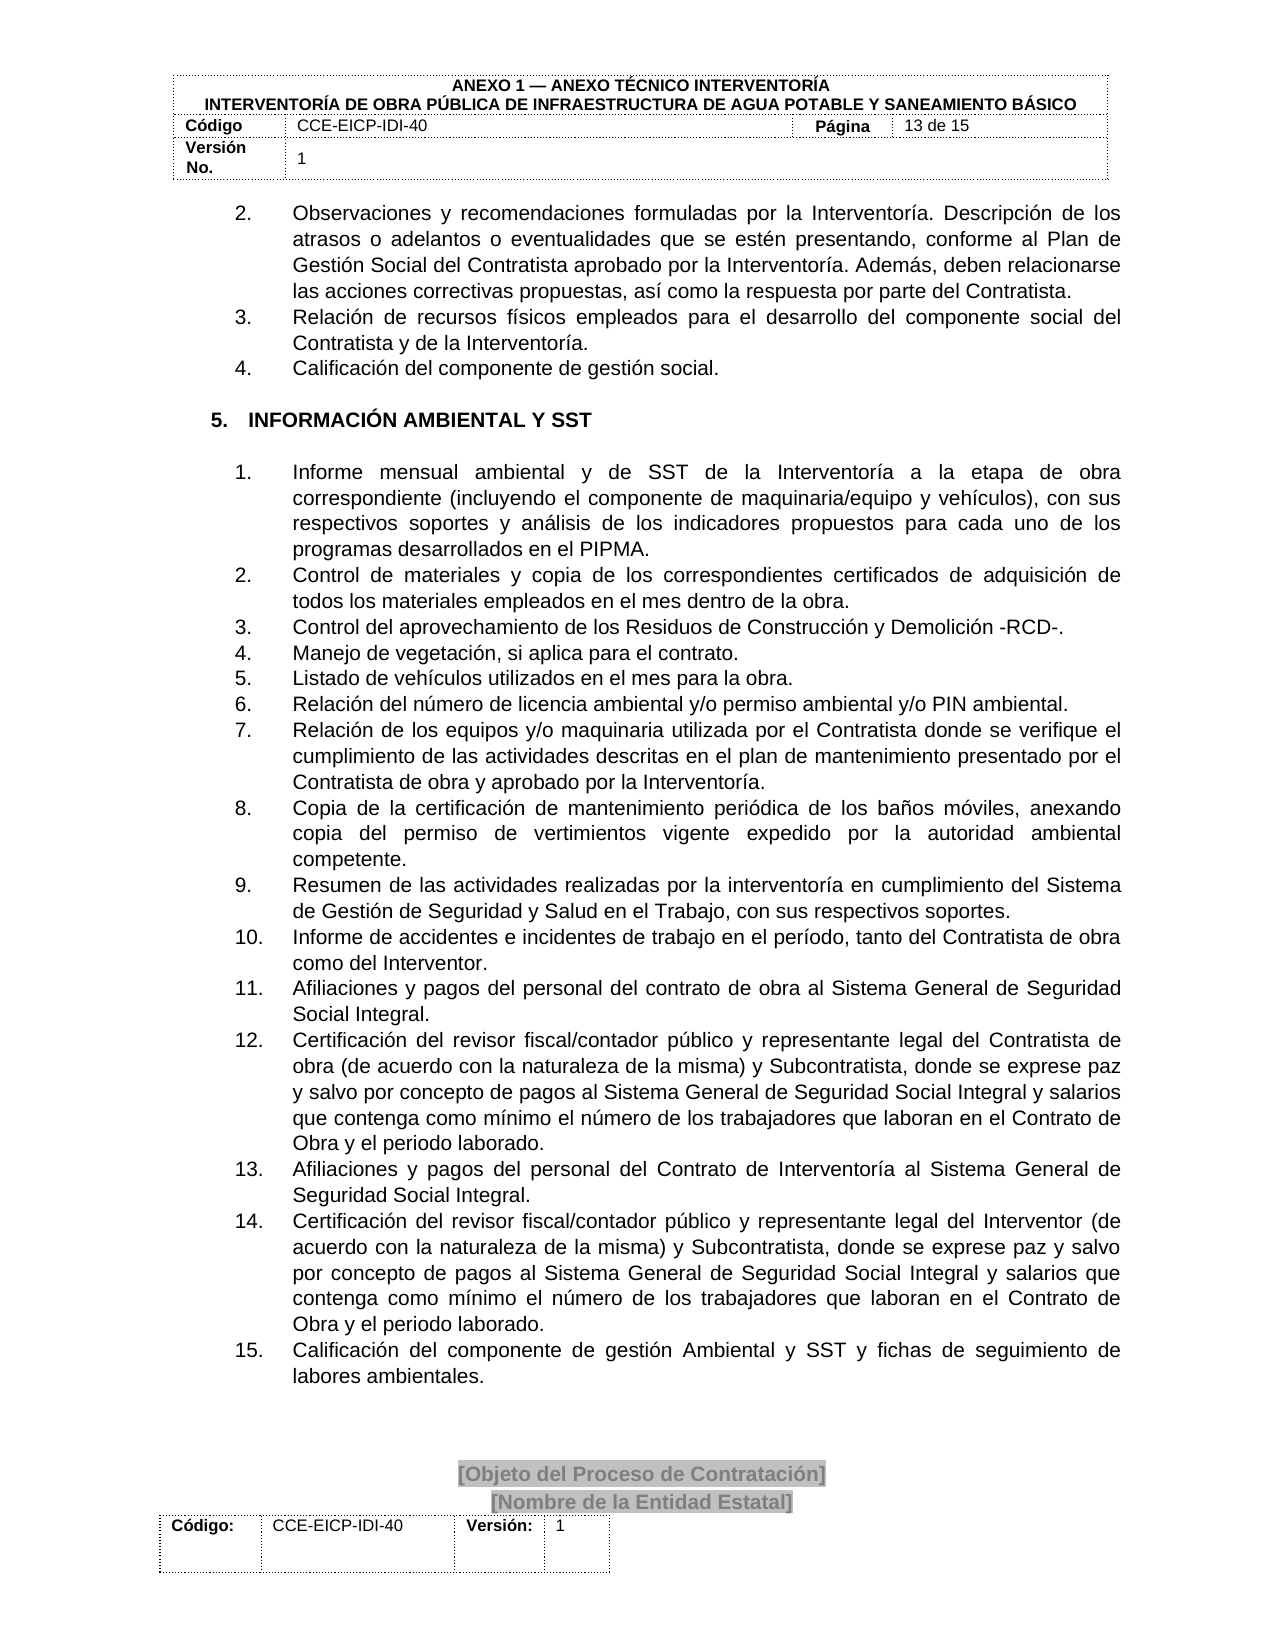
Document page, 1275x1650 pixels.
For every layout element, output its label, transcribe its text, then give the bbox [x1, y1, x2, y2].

list Observaciones y recomendaciones formuladas por la Interventoría. Descripción de los atrasos o adelantos o eventualidades que se estén presentando, conforme al Plan de Gestión Social del Contratista aprobado por la Interventoría. Además, deben relacionarse las acciones correctivas propuestas, así como la respuesta por parte del Contratista. [234, 201, 1122, 303]
list Certificación del revisor fiscal/contador público y representante legal del Interventor (de acuerdo con la naturaleza de la misma) y Subcontratista, donde se exprese paz y salvo por concepto de pagos al Sistema General de Seguridad Social Integral y salarios que contenga como mínimo el número de los trabajadores que laboran en el Contrato de Obra y el periodo laborado. [234, 1209, 1122, 1336]
list Control de materiales y copia de los correspondientes certificados de adquisición de todos los materiales empleados en el mes dentro de la obra. [234, 563, 1122, 613]
list Resumen de las actividades realizadas por la interventoría en cumplimiento del Sistema de Gestión de Seguridad y Salud en el Trabajo, con sus respectivos soportes. [234, 873, 1122, 923]
list Listado de vehículos utilizados en el mes para la obra. [234, 666, 1122, 690]
list Relación de recursos físicos empleados para el desarrollo del componente social del Contratista y de la Interventoría. [234, 304, 1122, 354]
list Relación del número de licencia ambiental y/o permiso ambiental y/o PIN ambiental. [234, 692, 1122, 716]
list Control del aprovechamiento de los Residuos de Construcción y Demolición -RCD-. [234, 614, 1122, 638]
list Afiliaciones y pagos del personal del contrato de obra al Sistema General de Seguridad Social Integral. [234, 976, 1122, 1026]
list Calificación del componente de gestión Ambiental y SST y fichas de seguimiento de labores ambientales. [234, 1338, 1122, 1388]
list INFORMACIÓN AMBIENTAL Y SST [211, 408, 1122, 432]
list Copia de la certificación de mantenimiento periódica de los baños móviles, anexando copia del permiso de vertimientos vigente expedido por la autoridad ambiental competente. [234, 795, 1122, 871]
list Informe mensual ambiental y de SST de la Interventoría a la etapa de obra correspondiente (incluyendo el componente de maquinaria/equipo y vehículos), con sus respectivos soportes y análisis de los indicadores propuestos para cada uno de los programas desarrollados en el PIPMA. [234, 459, 1122, 561]
list Relación de los equipos y/o maquinaria utilizada por el Contratista donde se verifique el cumplimiento de las actividades descritas en el plan de mantenimiento presentado por el Contratista de obra y aprobado por la Interventoría. [234, 718, 1122, 793]
list Afiliaciones y pagos del personal del Contrato de Interventoría al Sistema General de Seguridad Social Integral. [234, 1157, 1122, 1207]
list Calificación del componente de gestión social. [234, 356, 1122, 380]
list Informe de accidentes e incidentes de trabajo en el período, tanto del Contratista de obra como del Interventor. [234, 924, 1122, 974]
list Manejo de vegetación, si aplica para el contrato. [234, 640, 1122, 664]
list Certificación del revisor fiscal/contador público y representante legal del Contratista de obra (de acuerdo con la naturaleza de la misma) y Subcontratista, donde se exprese paz y salvo por concepto de pagos al Sistema General de Seguridad Social Integral y salarios que contenga como mínimo el número de los trabajadores que laboran en el Contrato de Obra y el periodo laborado. [234, 1028, 1122, 1155]
